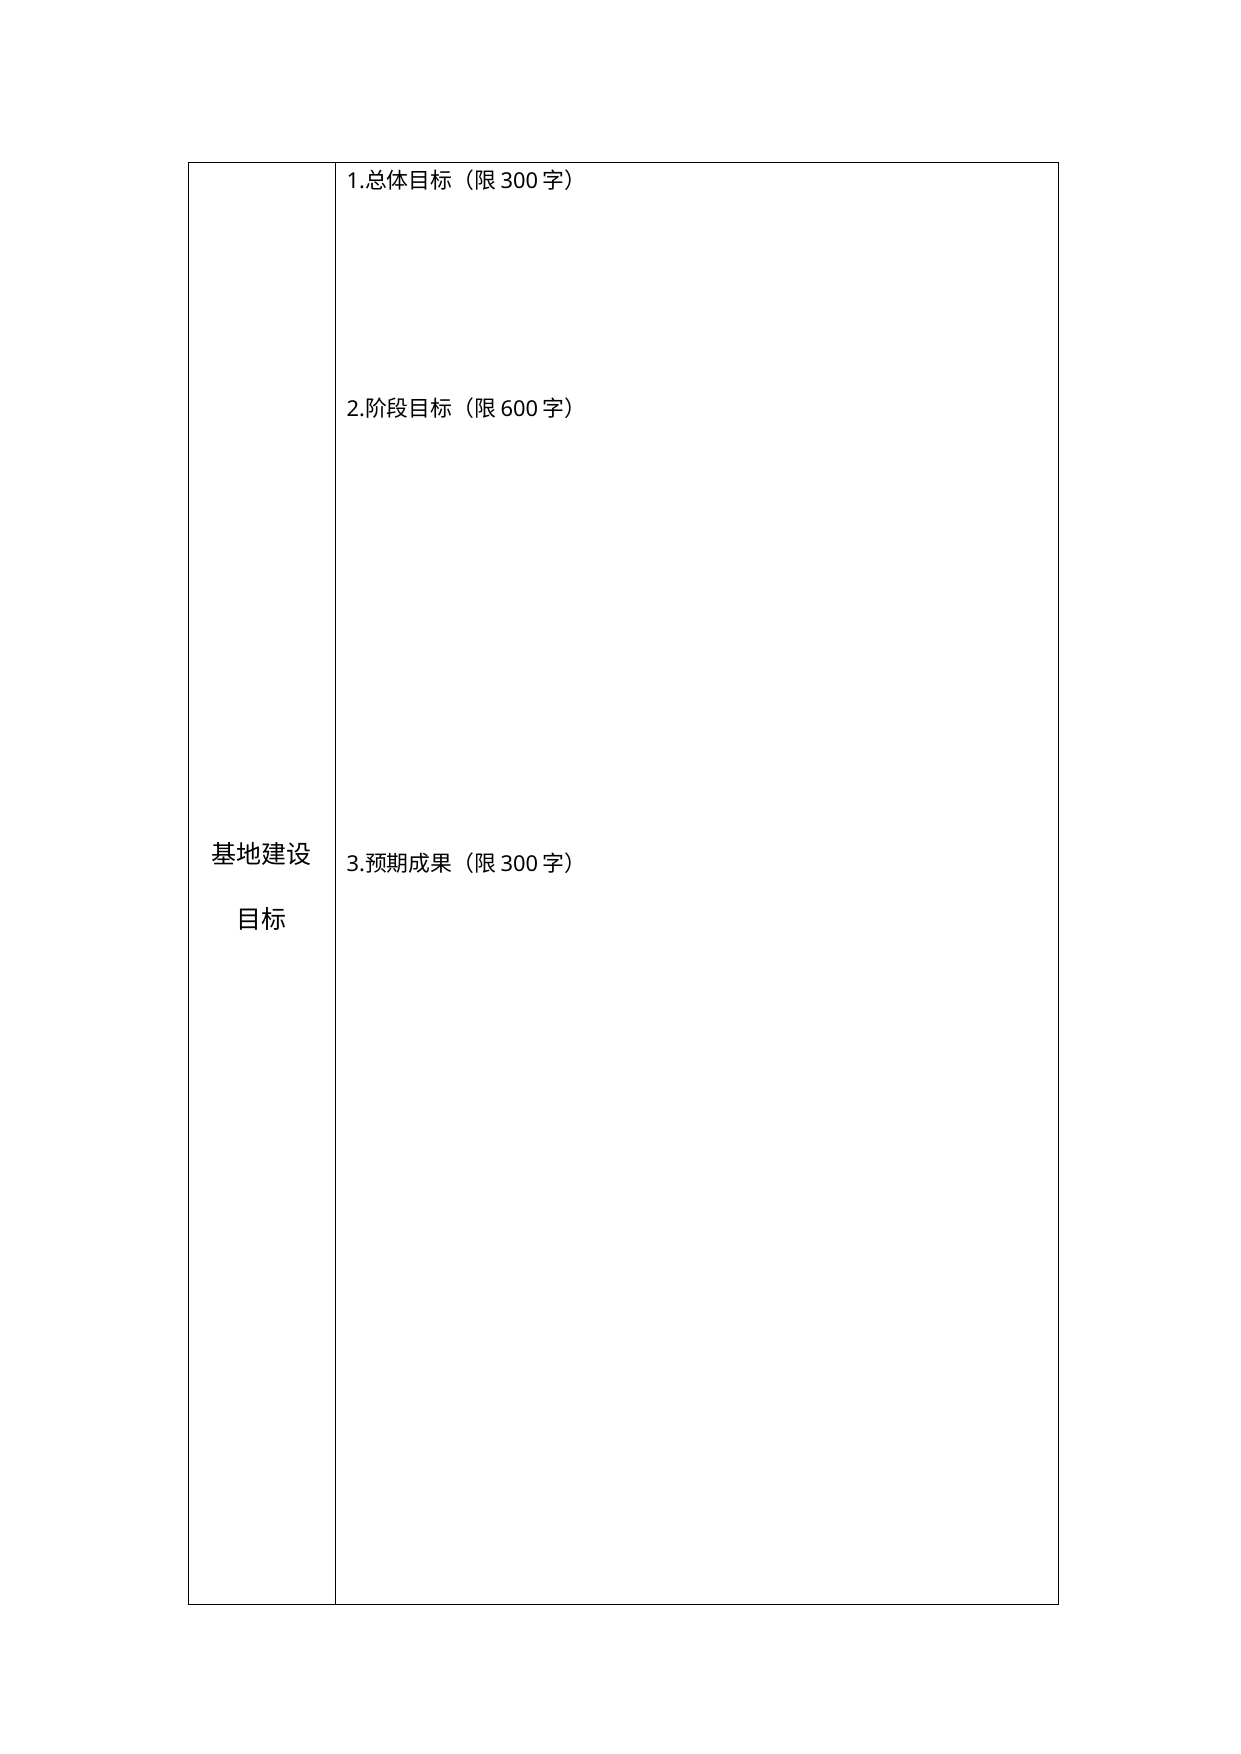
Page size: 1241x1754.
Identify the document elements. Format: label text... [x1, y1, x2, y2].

table_cell 基地建设 目标 [189, 163, 335, 1604]
table_cell 1.总体目标（限300字） 2.阶段目标（限600字） 3.预期成果（限300字） [336, 163, 1058, 1604]
